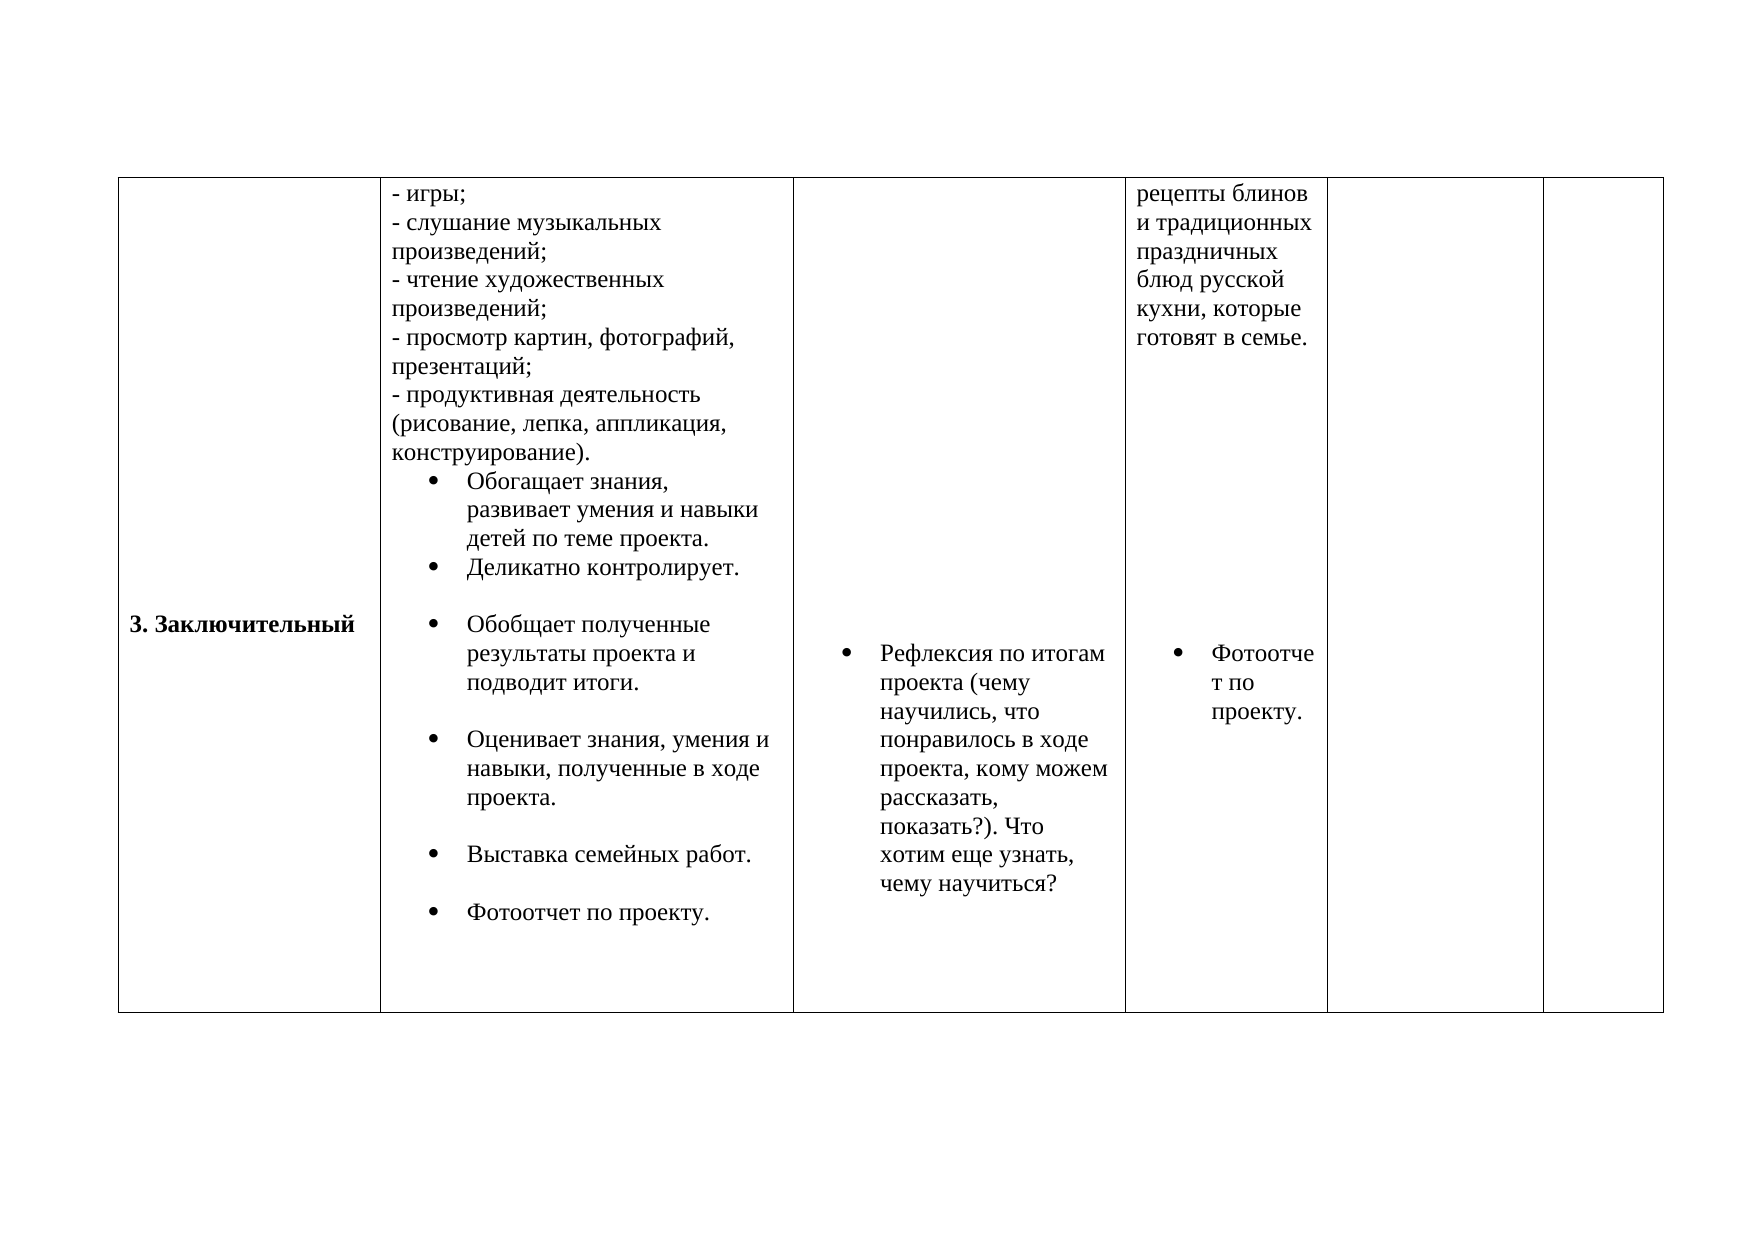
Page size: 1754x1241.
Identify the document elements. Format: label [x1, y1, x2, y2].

table_cell [119, 178, 380, 1012]
table_cell [381, 178, 793, 1012]
table_cell [794, 178, 1125, 1012]
table_cell [1328, 178, 1543, 1012]
table_cell [1544, 178, 1663, 1012]
table_cell [1126, 178, 1327, 1012]
